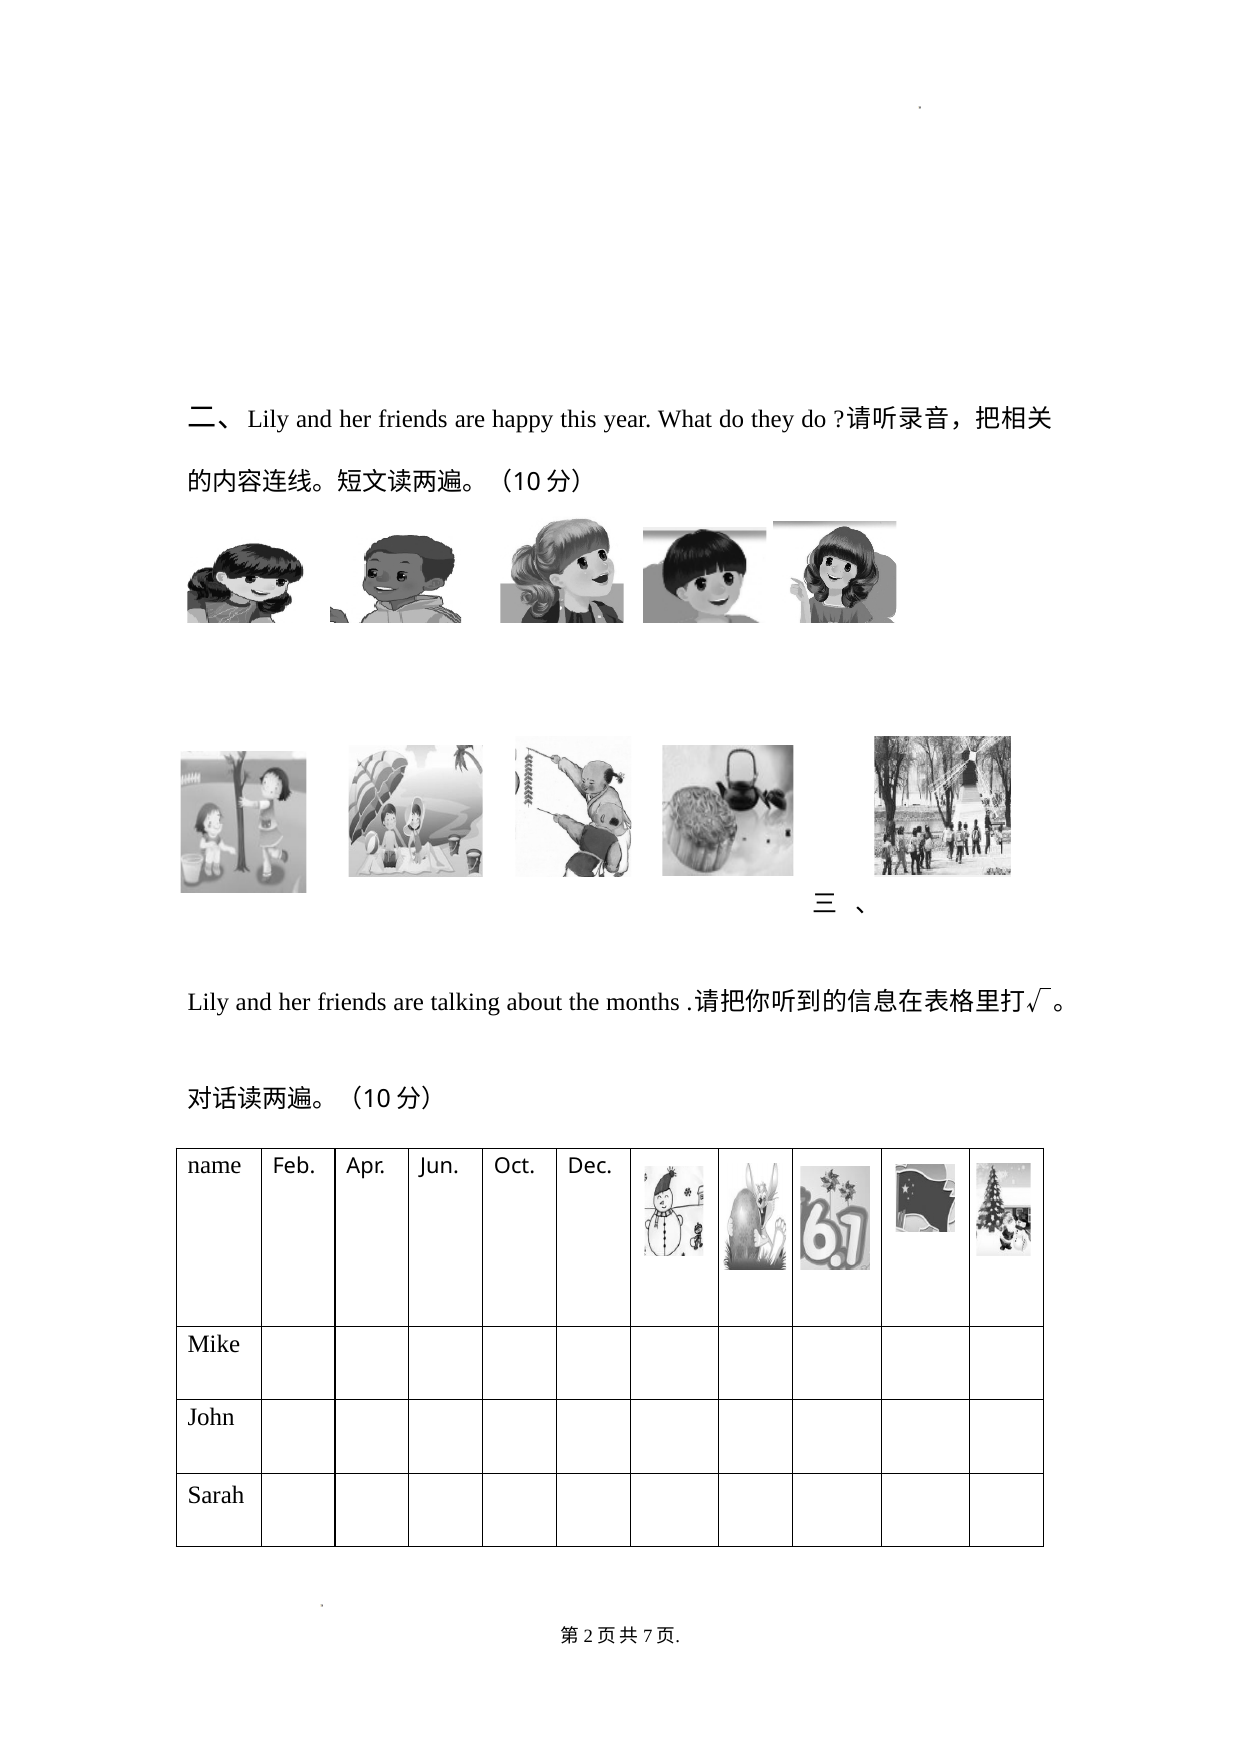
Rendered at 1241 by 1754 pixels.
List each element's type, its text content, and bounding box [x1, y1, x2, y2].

table_cell [793, 1327, 881, 1399]
table_cell Mike [177, 1327, 261, 1399]
text 二、Lily and her friends are happy this year. What do they do ?请听录音，把相关的内容连线。短文读两遍。（10分） [187, 382, 1053, 512]
table_header [793, 1149, 881, 1326]
table_cell John [177, 1400, 261, 1472]
table_cell [409, 1327, 482, 1399]
table_cell [631, 1474, 718, 1546]
table_cell [336, 1327, 408, 1399]
table_cell [262, 1327, 334, 1399]
table_header [719, 1149, 792, 1326]
table_header [882, 1149, 969, 1326]
table_cell [882, 1400, 969, 1472]
table_cell [882, 1327, 969, 1399]
table_cell [483, 1474, 556, 1546]
table_cell [409, 1400, 482, 1472]
table_header Oct. [483, 1149, 556, 1326]
table_cell [336, 1400, 408, 1472]
table_cell [719, 1400, 792, 1472]
table_cell [631, 1327, 718, 1399]
table_cell [336, 1474, 408, 1546]
table_cell [793, 1400, 881, 1472]
table_header [631, 1149, 718, 1326]
table_header Feb. [262, 1149, 334, 1326]
table_header [970, 1149, 1043, 1326]
table_cell [719, 1474, 792, 1546]
table_header Apr. [336, 1149, 408, 1326]
table_cell [793, 1474, 881, 1546]
table_cell [631, 1400, 718, 1472]
table_cell [970, 1327, 1043, 1399]
text 三、Lily and her friends are talking about the months .请把你听到的信息在表格里打√。对话读两遍。（10分） [187, 869, 1053, 1129]
table_cell [882, 1474, 969, 1546]
table_header name [177, 1149, 261, 1326]
table_header Jun. [409, 1149, 482, 1326]
table_cell [970, 1474, 1043, 1546]
table_cell [557, 1474, 630, 1546]
table_cell [557, 1400, 630, 1472]
table_cell [262, 1474, 334, 1546]
table_cell [557, 1327, 630, 1399]
table_cell [262, 1400, 334, 1472]
table_cell [970, 1400, 1043, 1472]
table_cell [483, 1400, 556, 1472]
table_cell [483, 1327, 556, 1399]
table_header Dec. [557, 1149, 630, 1326]
table_cell [719, 1327, 792, 1399]
table_cell [409, 1474, 482, 1546]
table_cell Sarah [177, 1474, 261, 1546]
